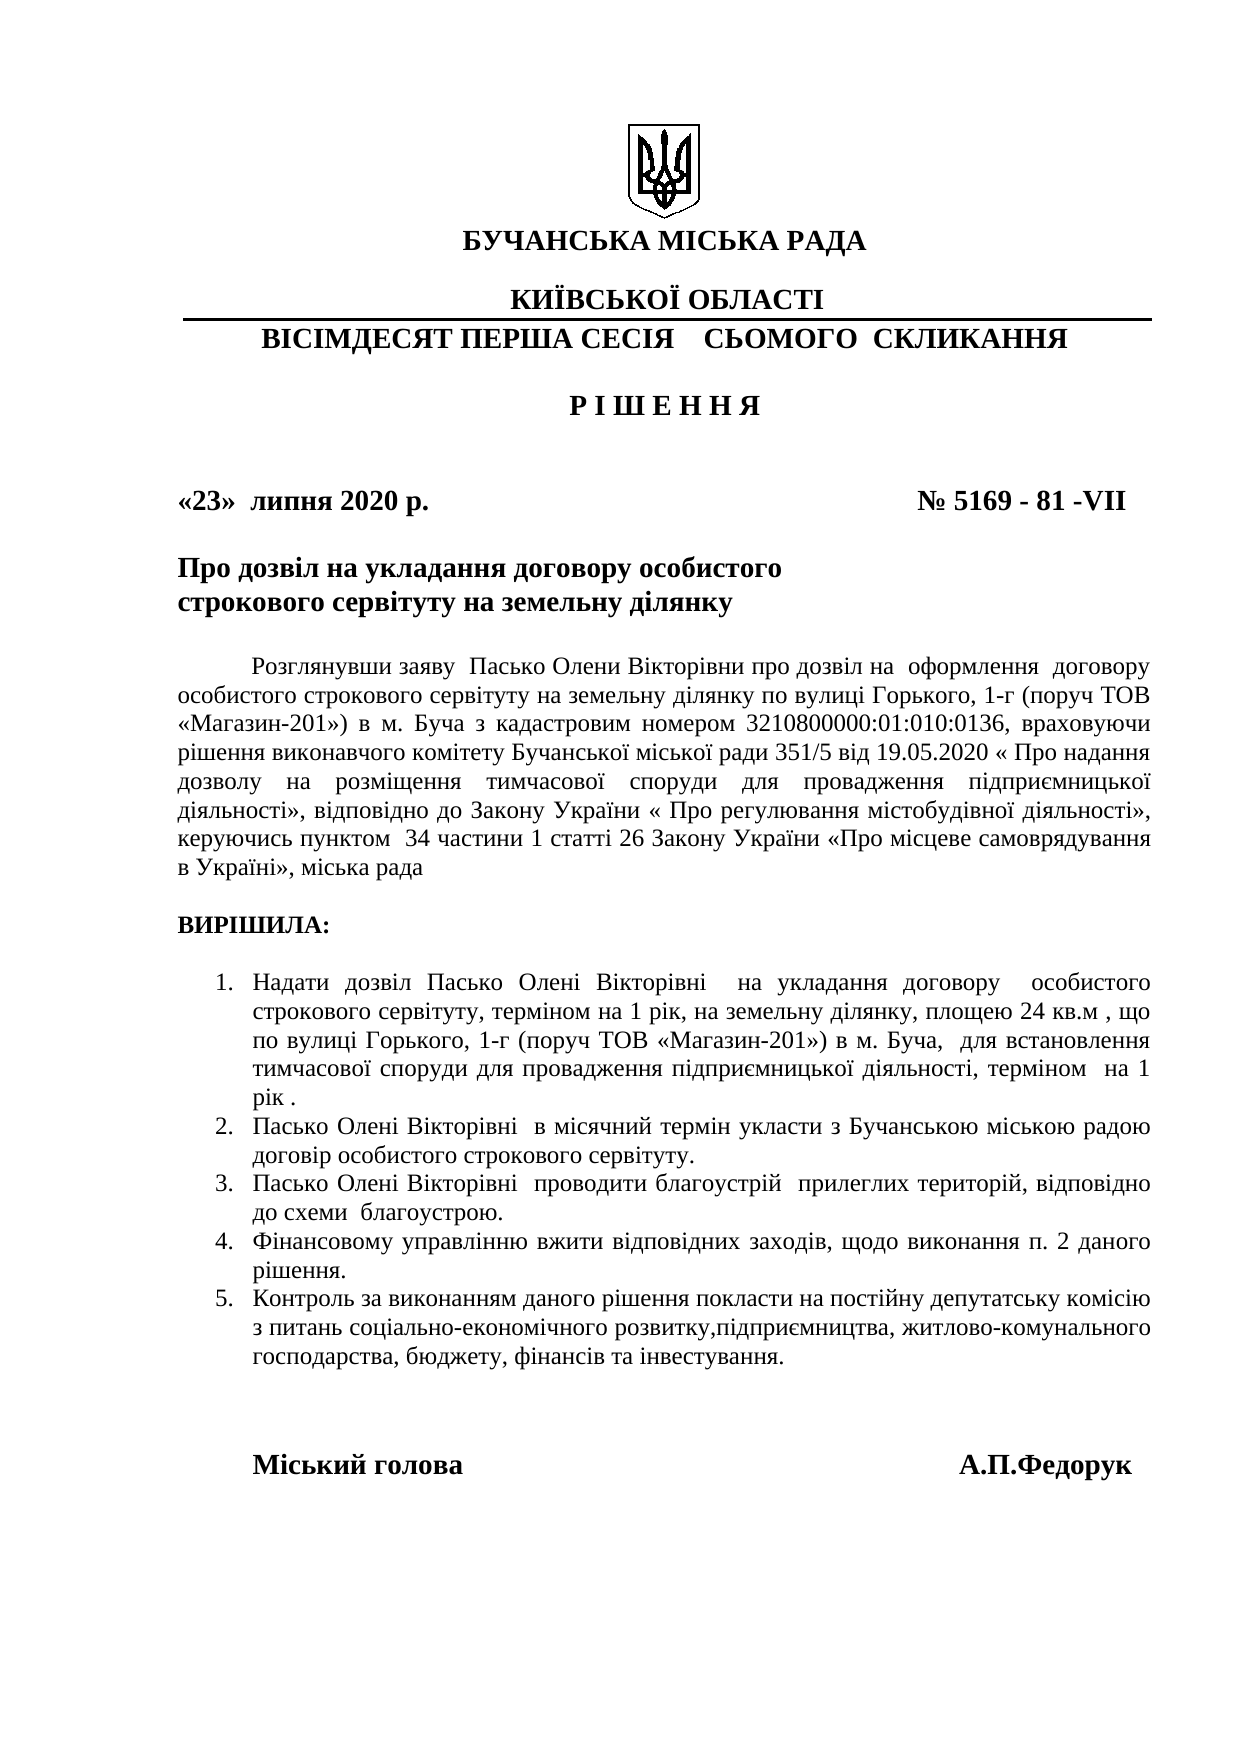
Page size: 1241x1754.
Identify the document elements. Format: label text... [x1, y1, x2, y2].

text КИЇВСЬКОЇ ОБЛАСТІ [183, 282, 1152, 318]
text ВІСІМДЕСЯТ ПЕРША СЕСІЯ СЬОМОГО СКЛИКАННЯ [177, 321, 1152, 354]
text Про дозвіл на укладання договору особистого [177, 550, 1152, 584]
text ВИРІШИЛА: [177, 910, 1152, 938]
text Р І Ш Е Н Н Я [177, 388, 1152, 422]
list Контроль за виконанням даного рішення покласти на постійну депутатську комісію з питань соціально-економічного розвитку,підприємництва, житлово-комунального господарства, бюджету, фінансів та інвестування. [215, 1283, 1152, 1370]
text Міський голова А.П.Федорук [252, 1447, 1152, 1480]
list Надати дозвіл Пасько Олені Вікторівні на укладання договору особистого строкового сервітуту, терміном на 1 рік, на земельну ділянку, площею 24 кв.м , що по вулиці Горького, 1-г (поруч ТОВ «Магазин-201») в м. Буча, для встановлення тимчасової споруди для провадження підприємницької діяльності, терміном на 1 рік . [215, 967, 1152, 1111]
list Фінансовому управлінню вжити відповідних заходів, щодо виконання п. 2 даного рішення. [215, 1226, 1152, 1283]
text Розглянувши заяву Пасько Олени Вікторівни про дозвіл на оформлення договору особистого строкового сервітуту на земельну ділянку по вулиці Горького, 1-г (поруч ТОВ «Магазин-201») в м. Буча з кадастровим номером 3210800000:01:010:0136, враховуючи рішення виконавчого комітету Бучанської міської ради 351/5 від 19.05.2020 « Про надання дозволу на розміщення тимчасової споруди для провадження підприємницької діяльності», відповідно до Закону України « Про регулювання містобудівної діяльності», керуючись пунктом 34 частини 1 статті 26 Закону України «Про місцеве самоврядування в Україні», міська рада [177, 651, 1152, 881]
list Пасько Олені Вікторівні в місячний термін укласти з Бучанською міською радою договір особистого строкового сервітуту. [215, 1111, 1152, 1168]
text строкового сервітуту на земельну ділянку [177, 584, 1152, 617]
list Пасько Олені Вікторівні проводити благоустрій прилеглих територій, відповідно до схеми благоустрою. [215, 1168, 1152, 1226]
text «23» липня 2020 р. № 5169 - 81 -VІІ [177, 483, 1152, 517]
text БУЧАНСЬКА МІСЬКА РАДА [177, 223, 1152, 256]
